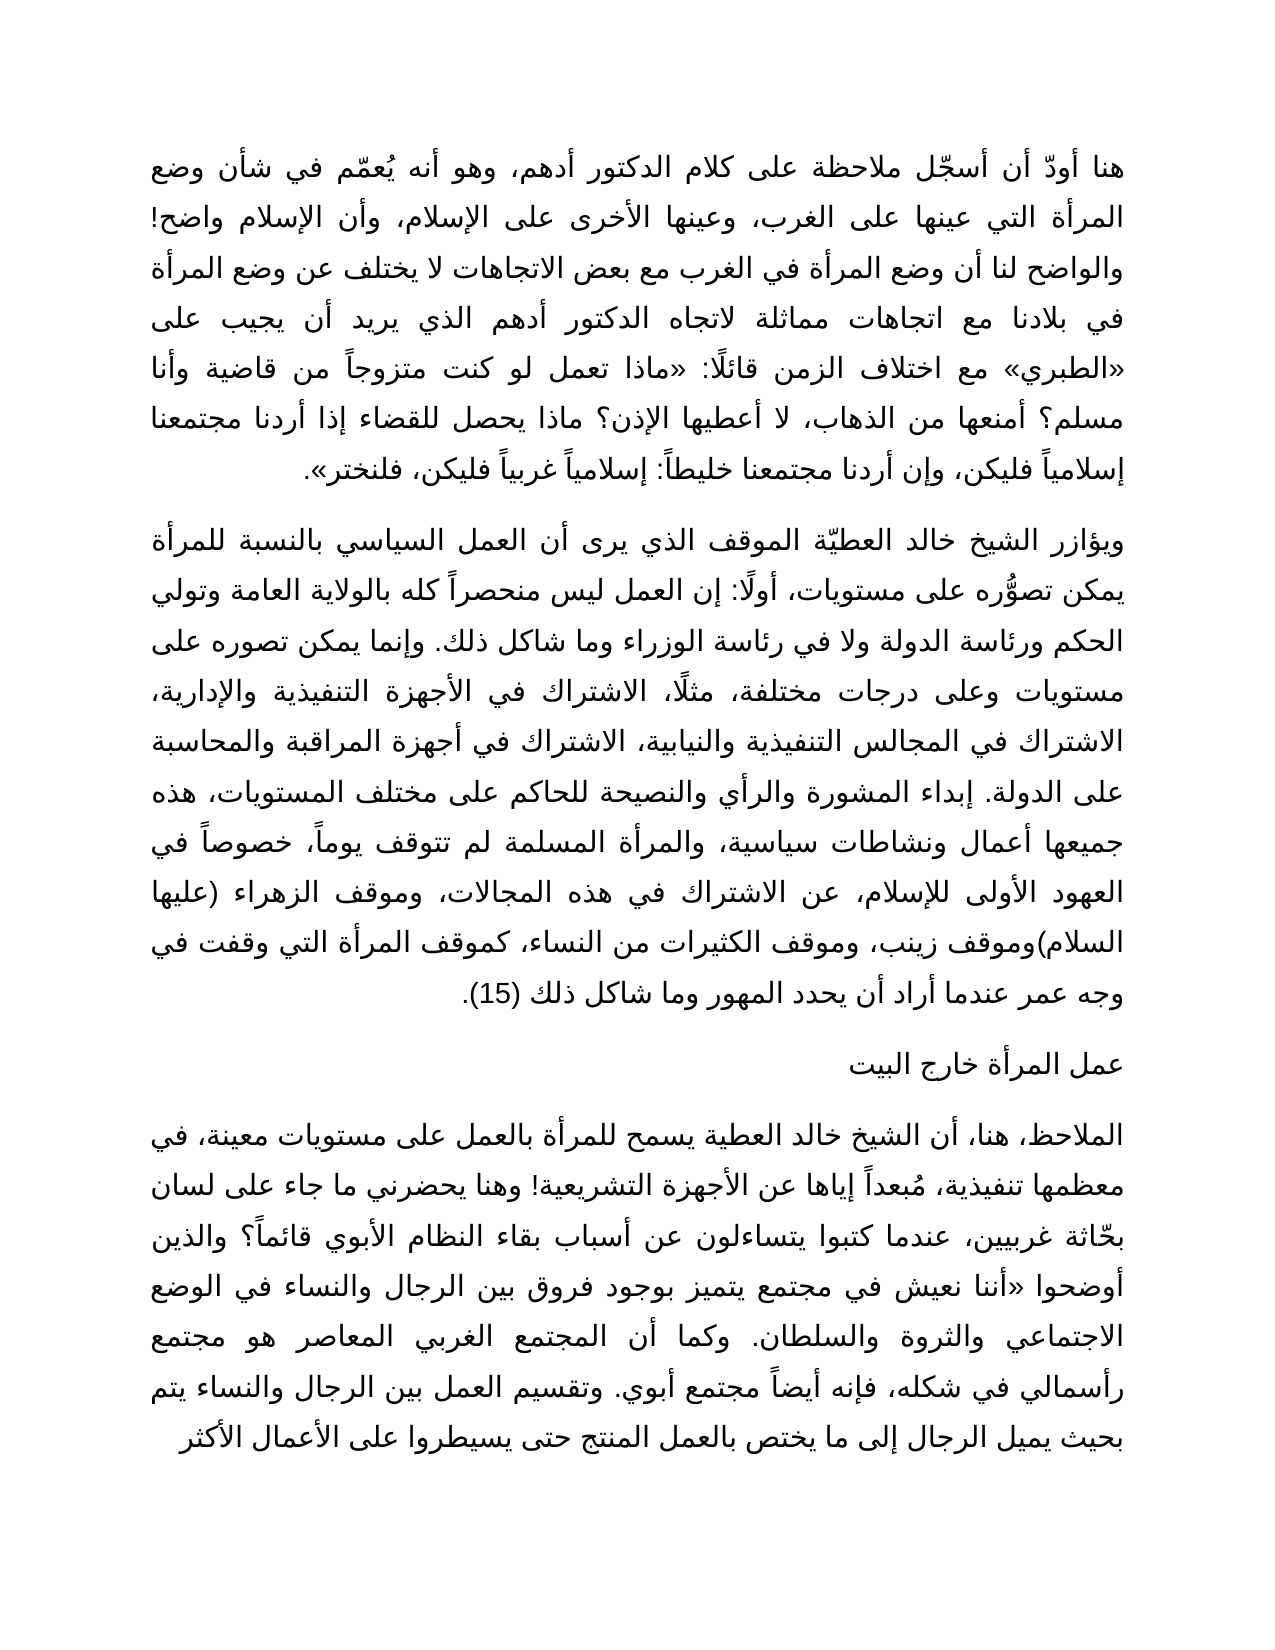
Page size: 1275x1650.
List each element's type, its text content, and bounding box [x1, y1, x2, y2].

text الملاحظ، هنا، أن الشيخ خالد العطية يسمح للمرأة بالعمل على مستويات معينة، في معظمها تنفيذية، مُبعداً إياها عن الأجهزة التشريعية! وهنا يحضرني ما جاء على لسان بحّاثة غربيين، عندما كتبوا يتساءلون عن أسباب بقاء النظام الأبوي قائماً؟ والذين أوضحوا «أننا نعيش في مجتمع يتميز بوجود فروق بين الرجال والنساء في الوضع الاجتماعي والثروة والسلطان. وكما أن المجتمع الغربي المعاصر هو مجتمع رأسمالي في شكله، فإنه أيضاً مجتمع أبوي. وتقسيم العمل بين الرجال والنساء يتم بحيث يميل الرجال إلى ما يختص بالعمل المنتج حتى يسيطروا على الأعمال الأكثر [150, 1118, 1125, 1453]
text هنا أودّ أن أسجّل ملاحظة على كلام الدكتور أدهم، وهو أنه يُعمّم في شأن وضع المرأة التي عينها على الغرب، وعينها الأخرى على الإسلام، وأن الإسلام واضح! والواضح لنا أن وضع المرأة في الغرب مع بعض الاتجاهات لا يختلف عن وضع المرأة في بلادنا مع اتجاهات مماثلة لاتجاه الدكتور أدهم الذي يريد أن يجيب على «الطبري» مع اختلاف الزمن قائلًا: «ماذا تعمل لو كنت متزوجاً من قاضية وأنا مسلم؟ أمنعها من الذهاب، لا أعطيها الإذن؟ ماذا يحصل للقضاء إذا أردنا مجتمعنا إسلامياً فليكن، وإن أردنا مجتمعنا خليطاً: إسلامياً غربياً فليكن، فلنختر». [150, 150, 1125, 485]
text ويؤازر الشيخ خالد العطيّة الموقف الذي يرى أن العمل السياسي بالنسبة للمرأة يمكن تصوُّره على مستويات، أولًا: إن العمل ليس منحصراً كله بالولاية العامة وتولي الحكم ورئاسة الدولة ولا في رئاسة الوزراء وما شاكل ذلك. وإنما يمكن تصوره على مستويات وعلى درجات مختلفة، مثلًا، الاشتراك في الأجهزة التنفيذية والإدارية، الاشتراك في المجالس التنفيذية والنيابية، الاشتراك في أجهزة المراقبة والمحاسبة على الدولة. إبداء المشورة والرأي والنصيحة للحاكم على مختلف المستويات، هذه جميعها أعمال ونشاطات سياسية، والمرأة المسلمة لم تتوقف يوماً، خصوصاً في العهود الأولى للإسلام، عن الاشتراك في هذه المجالات، وموقف الزهراء (عليها السلام)وموقف زينب، وموقف الكثيرات من النساء، كموقف المرأة التي وقفت في وجه عمر عندما أراد أن يحدد المهور وما شاكل ذلك (15). [150, 523, 1125, 1009]
text عمل المرأة خارج البيت [150, 1047, 1125, 1081]
